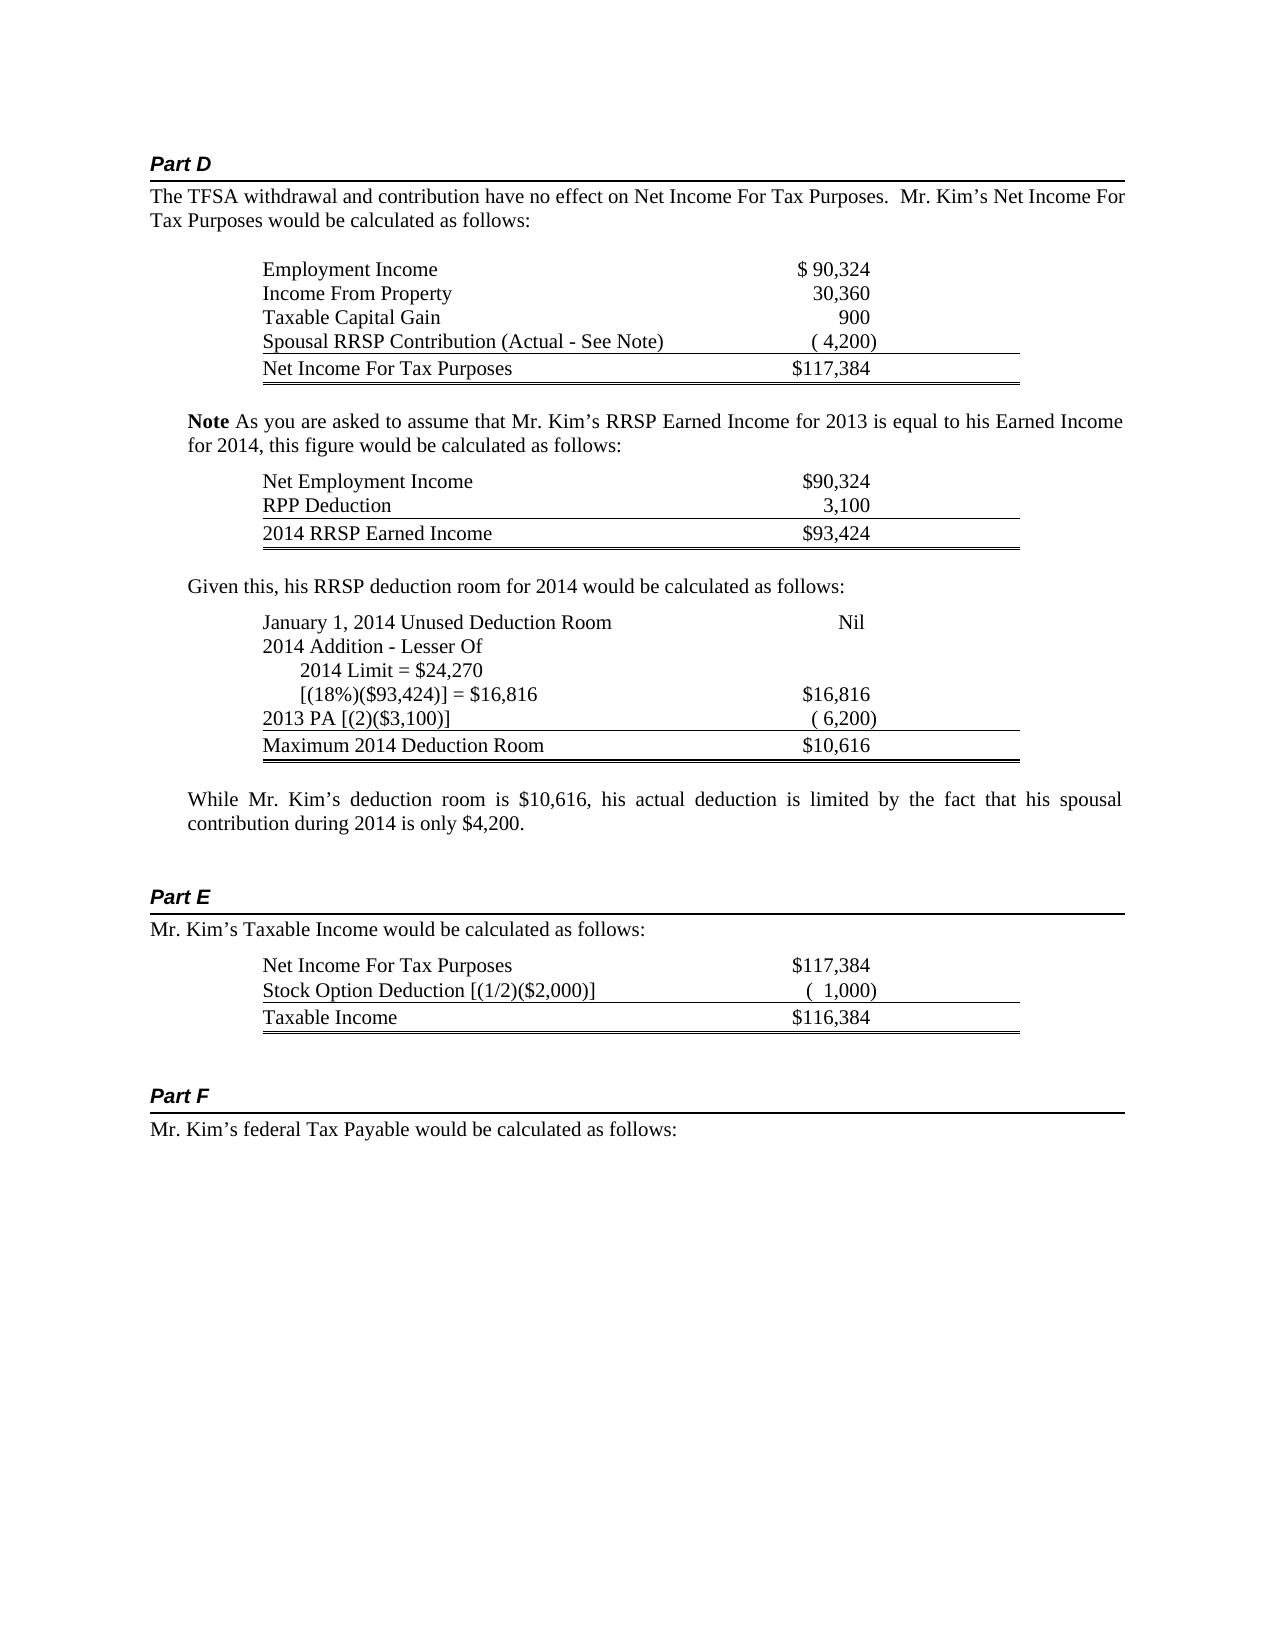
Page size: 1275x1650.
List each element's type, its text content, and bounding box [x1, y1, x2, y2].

text 2013 PA [(2)($3,100)] ( 6,200) [262, 706, 1020, 730]
text Note As you are asked to assume that Mr. Kim’s RRSP Earned Income for 2013 is equal to his Earned Income for 2014, this figure would be calculated as follows: [187, 409, 1125, 457]
text Mr. Kim’s federal Tax Payable would be calculated as follows: [150, 1116, 1125, 1141]
text Spousal RRSP Contribution (Actual - See Note) ( 4,200) [262, 329, 1020, 353]
text While Mr. Kim’s deduction room is $10,616, his actual deduction is limited by the fact that his spousal contribution during 2014 is only $4,200. [187, 787, 1125, 835]
text Mr. Kim’s Taxable Income would be calculated as follows: [150, 917, 1125, 941]
text Net Income For Tax Purposes $117,384 [262, 953, 1020, 977]
text 2014 RRSP Earned Income $93,424 [262, 519, 1020, 550]
text Taxable Capital Gain 900 [262, 305, 1020, 329]
text Given this, his RRSP deduction room for 2014 would be calculated as follows: [187, 574, 1087, 598]
text Part E [150, 885, 1125, 913]
text 2014 Addition - Lesser Of [262, 634, 1020, 658]
text The TFSA withdrawal and contribution have no effect on Net Income For Tax Purposes. Mr. Kim’s Net Income For Tax Purposes would be calculated as follows: [150, 184, 1125, 232]
text [(18%)($93,424)] = $16,816 $16,816 [262, 682, 1020, 706]
text Taxable Income $116,384 [262, 1003, 1020, 1034]
text Net Employment Income $90,324 [262, 469, 1020, 493]
text Part D [150, 152, 1125, 180]
text Maximum 2014 Deduction Room $10,616 [262, 731, 1020, 763]
text Stock Option Deduction [(1/2)($2,000)] ( 1,000) [262, 977, 1020, 1002]
text January 1, 2014 Unused Deduction Room Nil [262, 610, 1020, 634]
text Part F [150, 1084, 1125, 1112]
text Net Income For Tax Purposes $117,384 [262, 354, 1020, 385]
text RPP Deduction 3,100 [262, 493, 1020, 517]
text 2014 Limit = $24,270 [262, 658, 1020, 682]
text Employment Income $ 90,324 [262, 257, 1020, 281]
text Income From Property 30,360 [262, 281, 1020, 305]
